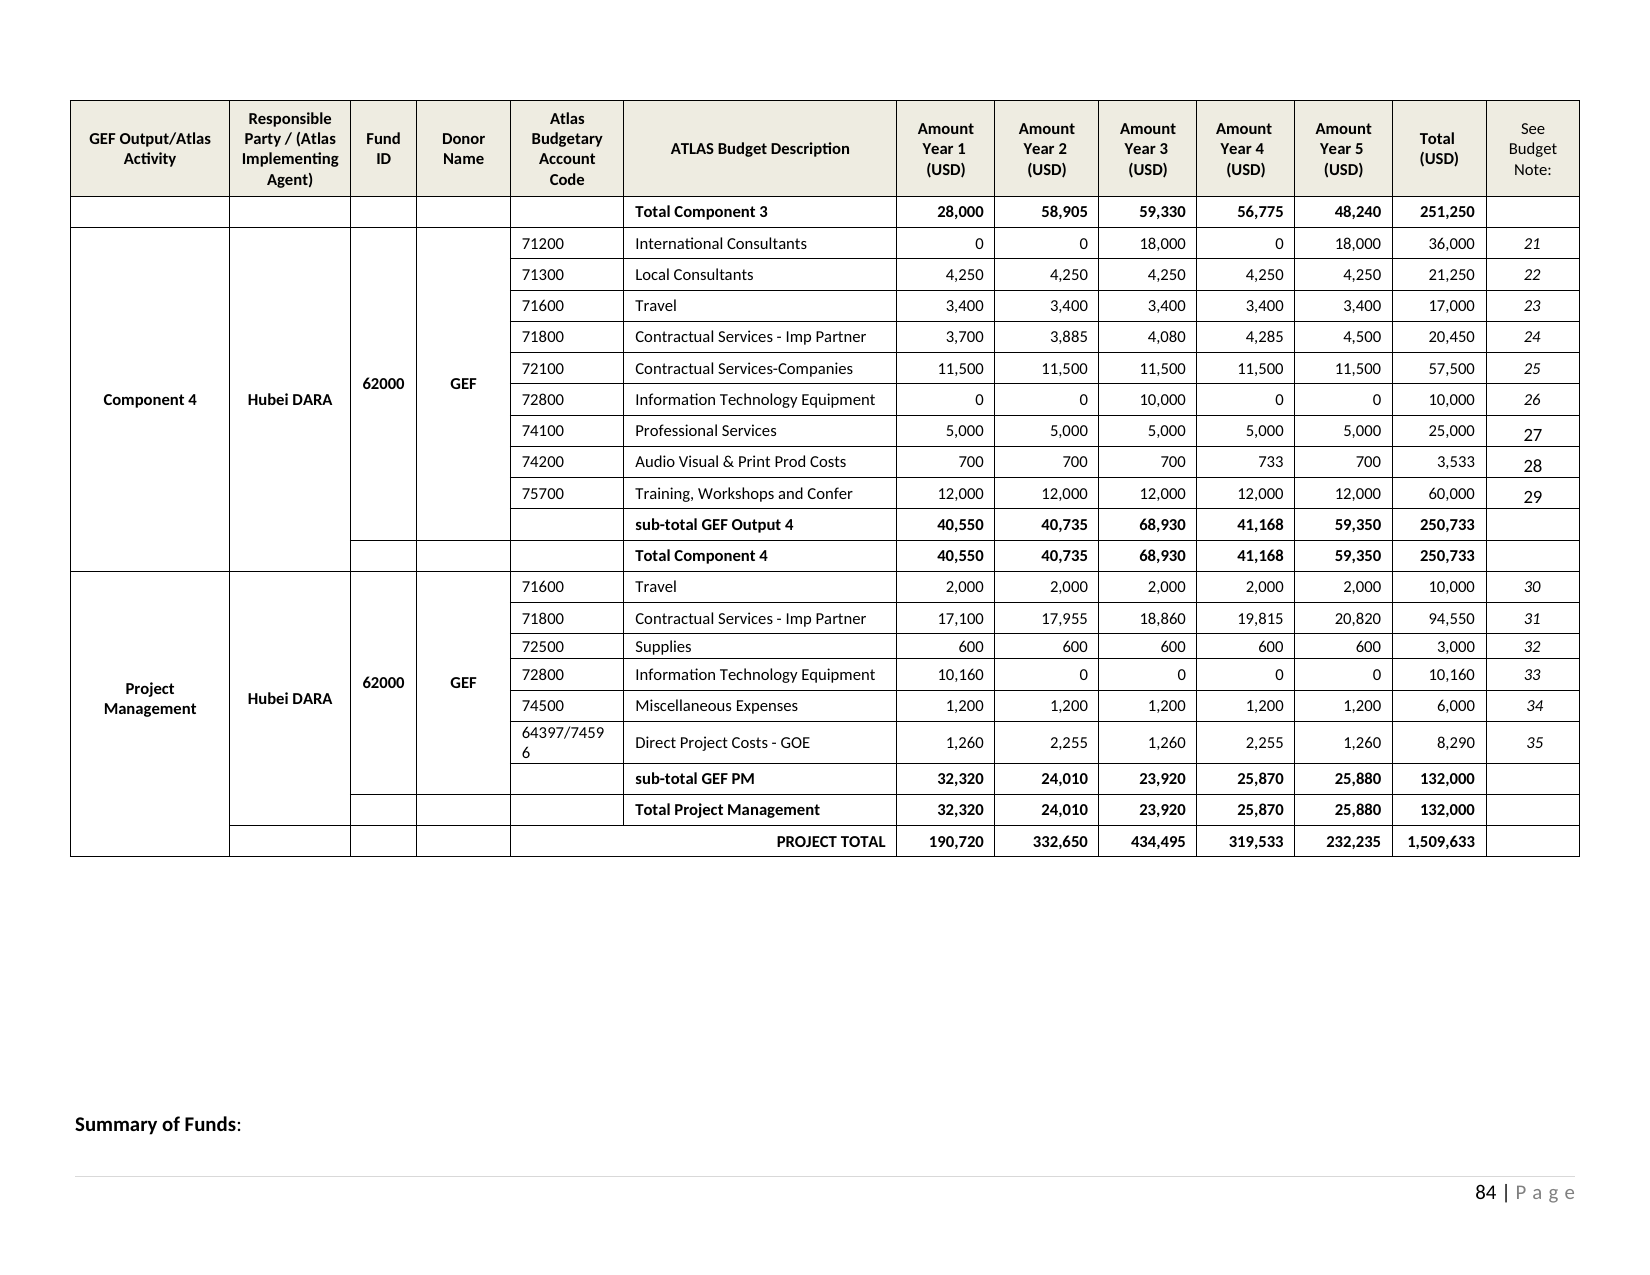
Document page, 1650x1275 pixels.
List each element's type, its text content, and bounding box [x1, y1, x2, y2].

table_cell 32,320 [897, 764, 994, 794]
table_cell 59,350 [1295, 541, 1392, 571]
table_cell 250,733 [1393, 541, 1486, 571]
table_cell 12,000 [995, 478, 1098, 508]
table_cell 17,100 [897, 603, 994, 633]
table_cell [417, 197, 510, 227]
table_cell 71800 [511, 322, 623, 352]
table_cell 59,350 [1295, 509, 1392, 539]
table_cell 600 [995, 634, 1098, 658]
table_cell 19,815 [1197, 603, 1294, 633]
table_cell 31 [1487, 603, 1579, 633]
table_cell 71600 [511, 572, 623, 602]
table_cell 1,200 [1197, 691, 1294, 721]
table_cell [511, 795, 623, 825]
table_cell [1487, 764, 1579, 794]
table_cell 24 [1487, 322, 1579, 352]
table_header Amount Year 3 (USD) [1099, 101, 1196, 196]
table_cell 71800 [511, 603, 623, 633]
table_cell 1,200 [995, 691, 1098, 721]
table_cell 5,000 [1099, 416, 1196, 446]
table_cell [351, 826, 416, 856]
table_cell 11,500 [995, 353, 1098, 383]
table_cell 332,650 [995, 826, 1098, 856]
table_cell [511, 197, 623, 227]
table_cell Total Component 3 [624, 197, 896, 227]
table_cell 3,533 [1393, 447, 1486, 477]
table_cell 5,000 [1197, 416, 1294, 446]
table_cell 40,735 [995, 509, 1098, 539]
table_cell 36,000 [1393, 228, 1486, 258]
table_cell 2,000 [995, 572, 1098, 602]
table_cell 48,240 [1295, 197, 1392, 227]
table_cell PROJECT TOTAL [511, 826, 896, 856]
table_cell 0 [897, 384, 994, 414]
table_cell [1487, 826, 1579, 856]
table_cell 132,000 [1393, 795, 1486, 825]
table_cell 5,000 [1295, 416, 1392, 446]
table_cell 57,500 [1393, 353, 1486, 383]
table_cell 75700 [511, 478, 623, 508]
table_cell 60,000 [1393, 478, 1486, 508]
table_cell 28,000 [897, 197, 994, 227]
table_cell 25,870 [1197, 795, 1294, 825]
table_cell 17,000 [1393, 291, 1486, 321]
table_cell 28 [1487, 447, 1579, 477]
table_cell 0 [995, 384, 1098, 414]
table_cell 18,000 [1295, 228, 1392, 258]
table_cell Information Technology Equipment [624, 659, 896, 689]
table_cell 10,000 [1393, 384, 1486, 414]
table_cell 94,550 [1393, 603, 1486, 633]
table_cell Project Management [71, 572, 229, 825]
table_header ATLAS Budget Description [624, 101, 896, 196]
table_cell 1,200 [1295, 691, 1392, 721]
table_cell 6,000 [1393, 691, 1486, 721]
table_cell 700 [995, 447, 1098, 477]
table_cell 11,500 [1295, 353, 1392, 383]
table_cell [230, 826, 350, 856]
table_cell 4,285 [1197, 322, 1294, 352]
table_cell 18,860 [1099, 603, 1196, 633]
table_cell Hubei DARA [230, 228, 350, 571]
table_cell 71200 [511, 228, 623, 258]
table_cell 74100 [511, 416, 623, 446]
table_cell 700 [897, 447, 994, 477]
table_cell 21,250 [1393, 259, 1486, 289]
table_cell [351, 795, 416, 825]
table_cell 40,735 [995, 541, 1098, 571]
table_cell 3,885 [995, 322, 1098, 352]
table_cell 600 [897, 634, 994, 658]
table_cell 10,000 [1393, 572, 1486, 602]
table_cell 74200 [511, 447, 623, 477]
table_cell 0 [1099, 659, 1196, 689]
table_cell 72100 [511, 353, 623, 383]
table_cell 700 [1295, 447, 1392, 477]
table_cell 62000 [351, 228, 416, 539]
table_cell 2,000 [897, 572, 994, 602]
table_cell 40,550 [897, 509, 994, 539]
table_cell 1,260 [897, 722, 994, 762]
table_cell 232,235 [1295, 826, 1392, 856]
table_cell [71, 825, 229, 856]
table_header Atlas Budgetary Account Code [511, 101, 623, 196]
table_cell Supplies [624, 634, 896, 658]
table_cell 2,000 [1295, 572, 1392, 602]
table_cell Travel [624, 291, 896, 321]
table_cell 12,000 [897, 478, 994, 508]
table_cell 18,000 [1099, 228, 1196, 258]
table_cell 600 [1197, 634, 1294, 658]
table_cell 10,160 [1393, 659, 1486, 689]
table_cell 4,250 [897, 259, 994, 289]
table_cell 2,255 [1197, 722, 1294, 762]
table_cell 319,533 [1197, 826, 1294, 856]
table_cell 64397/74596 [511, 722, 623, 762]
table_cell [1487, 795, 1579, 825]
table_header Amount Year 4 (USD) [1197, 101, 1294, 196]
table_cell 30 [1487, 572, 1579, 602]
table_cell 132,000 [1393, 764, 1486, 794]
table_cell 10,160 [897, 659, 994, 689]
table_cell 25,870 [1197, 764, 1294, 794]
table_cell 2,000 [1197, 572, 1294, 602]
table_cell 733 [1197, 447, 1294, 477]
table_cell [511, 541, 623, 571]
table_cell 0 [1295, 659, 1392, 689]
table_cell GEF [417, 572, 510, 794]
table_cell 11,500 [1099, 353, 1196, 383]
table_cell 20,450 [1393, 322, 1486, 352]
table_cell 62000 [351, 572, 416, 794]
table_cell 4,250 [1197, 259, 1294, 289]
table_cell 5,000 [995, 416, 1098, 446]
table_cell sub-total GEF Output 4 [624, 509, 896, 539]
table_cell Contractual Services-Companies [624, 353, 896, 383]
table_cell 600 [1099, 634, 1196, 658]
table_cell 17,955 [995, 603, 1098, 633]
table_cell 190,720 [897, 826, 994, 856]
table_cell Hubei DARA [230, 572, 350, 825]
table_cell 251,250 [1393, 197, 1486, 227]
table_cell [1487, 197, 1579, 227]
table_cell [417, 795, 510, 825]
table_cell [417, 826, 510, 856]
table_cell 250,733 [1393, 509, 1486, 539]
table_cell [1487, 541, 1579, 571]
table_cell 0 [995, 228, 1098, 258]
table_cell [351, 541, 416, 571]
table_cell 4,250 [995, 259, 1098, 289]
table_cell 4,250 [1295, 259, 1392, 289]
table_cell 1,200 [1099, 691, 1196, 721]
table_cell Total Component 4 [624, 541, 896, 571]
table_cell 56,775 [1197, 197, 1294, 227]
table_cell 0 [1197, 228, 1294, 258]
table_cell 1,200 [897, 691, 994, 721]
table_cell 5,000 [897, 416, 994, 446]
table_cell 2,255 [995, 722, 1098, 762]
table_cell 11,500 [897, 353, 994, 383]
table_cell [1487, 509, 1579, 539]
table_cell 24,010 [995, 764, 1098, 794]
table_cell [417, 541, 510, 571]
table_cell Audio Visual & Print Prod Costs [624, 447, 896, 477]
table_cell 3,400 [1295, 291, 1392, 321]
table_cell Contractual Services - Imp Partner [624, 603, 896, 633]
table_cell GEF [417, 228, 510, 539]
table_cell Component 4 [71, 228, 229, 571]
table_cell 4,500 [1295, 322, 1392, 352]
table_cell 8,290 [1393, 722, 1486, 762]
table_cell 71300 [511, 259, 623, 289]
table_cell 1,260 [1099, 722, 1196, 762]
table_cell 0 [1295, 384, 1392, 414]
table_cell Miscellaneous Expenses [624, 691, 896, 721]
table_cell 23,920 [1099, 764, 1196, 794]
table_header Fund ID [351, 101, 416, 196]
table_cell 35 [1487, 722, 1579, 762]
table_cell 68,930 [1099, 509, 1196, 539]
table_cell 12,000 [1295, 478, 1392, 508]
table_header Total (USD) [1393, 101, 1486, 196]
table_cell 3,000 [1393, 634, 1486, 658]
table_cell 23,920 [1099, 795, 1196, 825]
table_cell 3,700 [897, 322, 994, 352]
table_cell 32 [1487, 634, 1579, 658]
table_cell 29 [1487, 478, 1579, 508]
table_cell Local Consultants [624, 259, 896, 289]
table_cell Total Project Management [624, 795, 896, 825]
table_cell Professional Services [624, 416, 896, 446]
table_cell 3,400 [1099, 291, 1196, 321]
table_header Amount Year 1 (USD) [897, 101, 994, 196]
table_cell 600 [1295, 634, 1392, 658]
table_cell Travel [624, 572, 896, 602]
table_cell 0 [995, 659, 1098, 689]
table_cell 25,880 [1295, 795, 1392, 825]
table_cell 0 [1197, 384, 1294, 414]
table_cell 3,400 [995, 291, 1098, 321]
table_cell 4,250 [1099, 259, 1196, 289]
table_cell Direct Project Costs - GOE [624, 722, 896, 762]
text Summary of Funds: [75, 1111, 1575, 1137]
table_cell 72800 [511, 384, 623, 414]
table_cell 27 [1487, 416, 1579, 446]
table_cell 25,880 [1295, 764, 1392, 794]
table_cell 68,930 [1099, 541, 1196, 571]
table_cell 20,820 [1295, 603, 1392, 633]
table_cell 3,400 [897, 291, 994, 321]
table_cell 25,000 [1393, 416, 1486, 446]
table_cell 1,260 [1295, 722, 1392, 762]
table_cell Contractual Services - Imp Partner [624, 322, 896, 352]
table_cell 0 [1197, 659, 1294, 689]
table_cell 59,330 [1099, 197, 1196, 227]
table_cell 23 [1487, 291, 1579, 321]
table_cell 4,080 [1099, 322, 1196, 352]
table_cell [511, 764, 623, 794]
table_cell 11,500 [1197, 353, 1294, 383]
table_cell [511, 509, 623, 539]
table_cell International Consultants [624, 228, 896, 258]
table_cell 71600 [511, 291, 623, 321]
table_header Responsible Party / (Atlas Implementing Agent) [230, 101, 350, 196]
table_cell 2,000 [1099, 572, 1196, 602]
table_header GEF Output/Atlas Activity [71, 101, 229, 196]
table_cell 700 [1099, 447, 1196, 477]
table_cell 0 [897, 228, 994, 258]
table_header Donor Name [417, 101, 510, 196]
table_cell 21 [1487, 228, 1579, 258]
table_cell Information Technology Equipment [624, 384, 896, 414]
table_cell 25 [1487, 353, 1579, 383]
table_cell 24,010 [995, 795, 1098, 825]
table_cell 32,320 [897, 795, 994, 825]
table_cell 33 [1487, 659, 1579, 689]
table_cell 58,905 [995, 197, 1098, 227]
table_cell 1,509,633 [1393, 826, 1486, 856]
table_cell 22 [1487, 259, 1579, 289]
table_cell 41,168 [1197, 509, 1294, 539]
table_cell 26 [1487, 384, 1579, 414]
table_cell sub-total GEF PM [624, 764, 896, 794]
table_cell 3,400 [1197, 291, 1294, 321]
table_header Amount Year 5 (USD) [1295, 101, 1392, 196]
table_cell [351, 197, 416, 227]
table_cell 434,495 [1099, 826, 1196, 856]
table_header Amount Year 2 (USD) [995, 101, 1098, 196]
table_cell 34 [1487, 691, 1579, 721]
table_cell 12,000 [1197, 478, 1294, 508]
table_cell 41,168 [1197, 541, 1294, 571]
table_cell 40,550 [897, 541, 994, 571]
table_cell 72500 [511, 634, 623, 658]
table_cell 74500 [511, 691, 623, 721]
table_header See Budget Note: [1487, 101, 1579, 196]
table_cell 12,000 [1099, 478, 1196, 508]
table_cell Training, Workshops and Confer [624, 478, 896, 508]
table_cell 10,000 [1099, 384, 1196, 414]
table_cell 72800 [511, 659, 623, 689]
